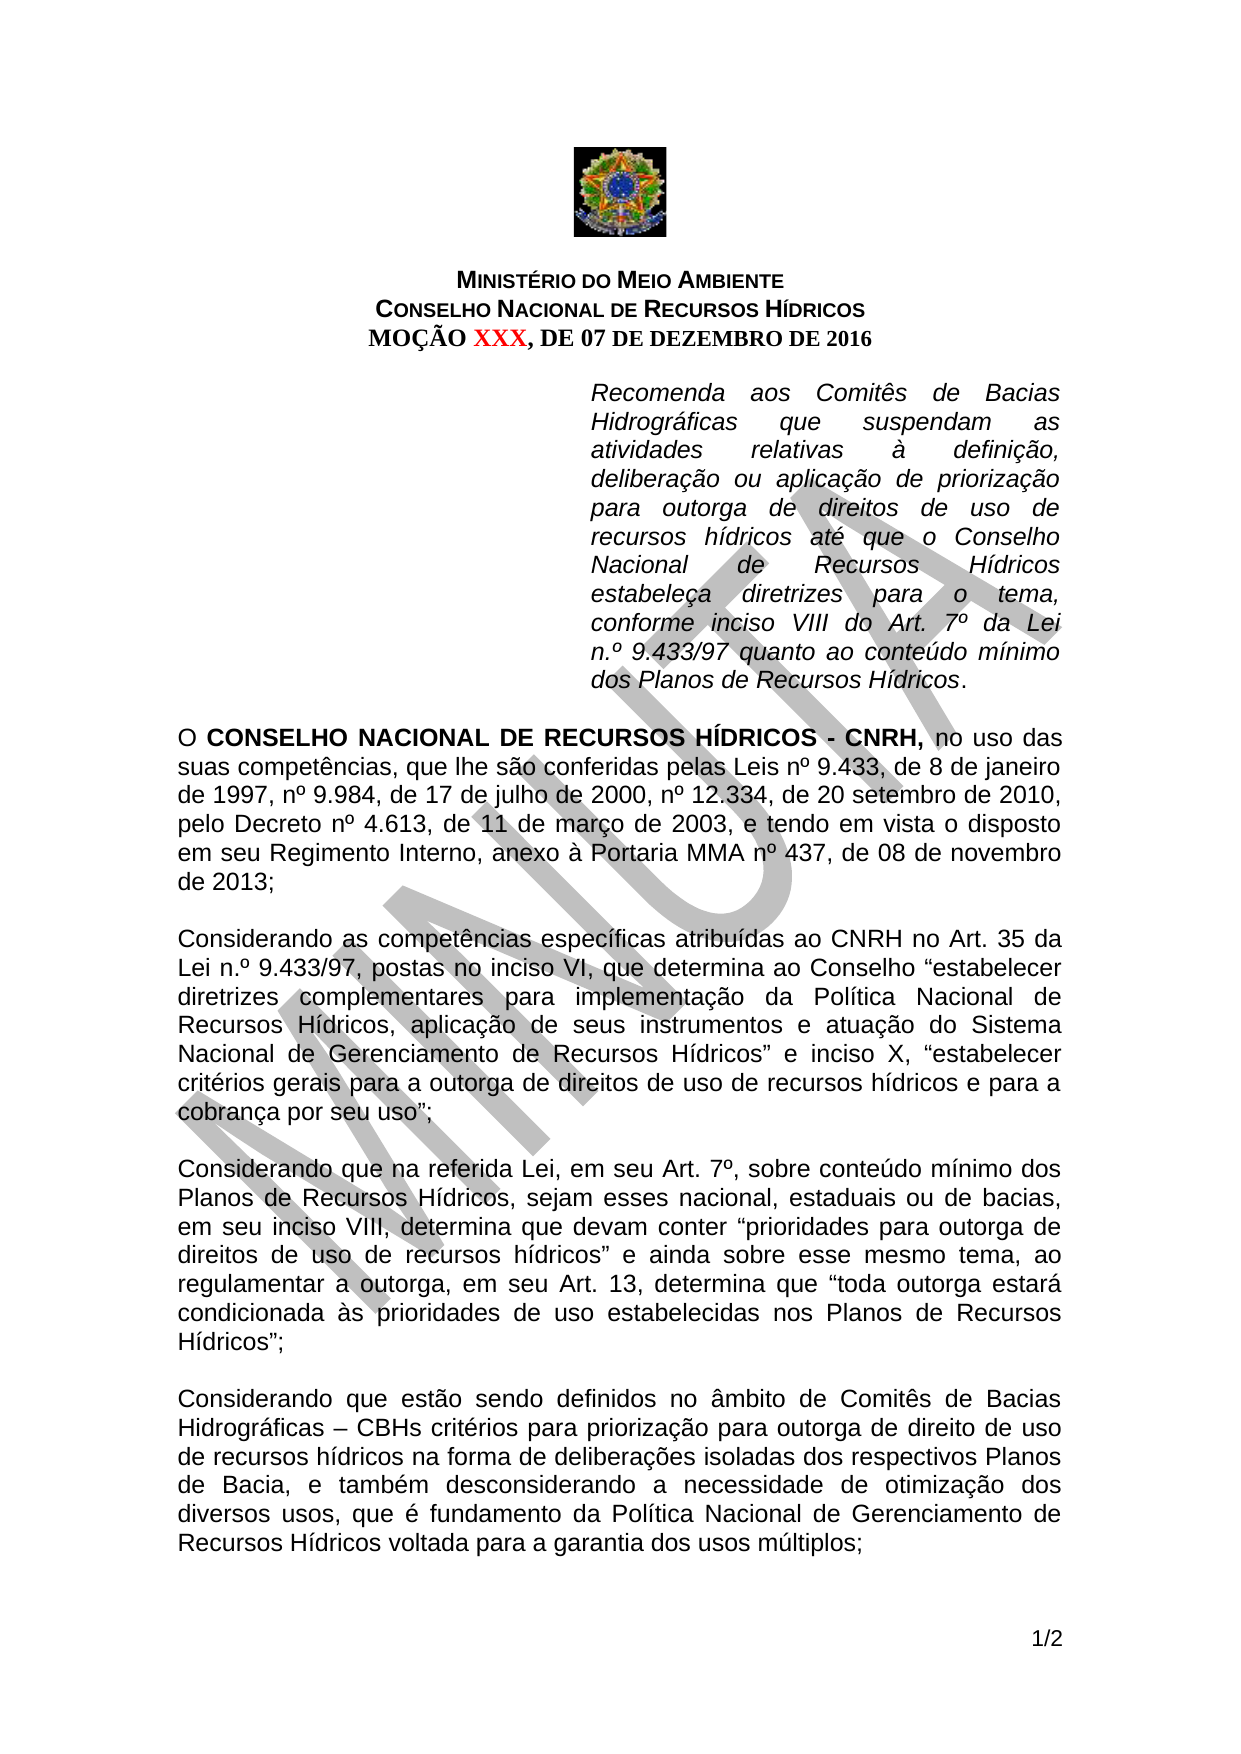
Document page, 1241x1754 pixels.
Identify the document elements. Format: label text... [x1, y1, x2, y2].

text MINISTÉRIO DO MEIO AMBIENTE [177, 265, 1063, 294]
text Considerando as competências específicas atribuídas ao CNRH no Art. 35 da Lei n.º 9.433/97, postas no inciso VI, que determina ao Conselho “estabelecer diretrizes complementares para implementação da Política Nacional de Recursos Hídricos, aplicação de seus instrumentos e atuação do Sistema Nacional de Gerenciamento de Recursos Hídricos” e inciso X, “estabelecer critérios gerais para a outorga de direitos de uso de recursos hídricos e para a cobrança por seu uso”; [177, 924, 1063, 1125]
text MOÇÃO XXX, DE 07 DE DEZEMBRO DE 2016 [177, 323, 1063, 351]
text Considerando que estão sendo definidos no âmbito de Comitês de Bacias Hidrográficas – CBHs critérios para priorização para outorga de direito de uso de recursos hídricos na forma de deliberações isoladas dos respectivos Planos de Bacia, e também desconsiderando a necessidade de otimização dos diversos usos, que é fundamento da Política Nacional de Gerenciamento de Recursos Hídricos voltada para a garantia dos usos múltiplos; [177, 1384, 1063, 1556]
text O CONSELHO NACIONAL DE RECURSOS HÍDRICOS - CNRH, no uso das suas competências, que lhe são conferidas pelas Leis nº 9.433, de 8 de janeiro de 1997, nº 9.984, de 17 de julho de 2000, nº 12.334, de 20 setembro de 2010, pelo Decreto nº 4.613, de 11 de março de 2003, e tendo em vista o disposto em seu Regimento Interno, anexo à Portaria MMA nº 437, de 08 de novembro de 2013; [177, 723, 1063, 895]
text Considerando que na referida Lei, em seu Art. 7º, sobre conteúdo mínimo dos Planos de Recursos Hídricos, sejam esses nacional, estaduais ou de bacias, em seu inciso VIII, determina que devam conter “prioridades para outorga de direitos de uso de recursos hídricos” e ainda sobre esse mesmo tema, ao regulamentar a outorga, em seu Art. 13, determina que “toda outorga estará condicionada às prioridades de uso estabelecidas nos Planos de Recursos Hídricos”; [177, 1154, 1063, 1355]
text Recomenda aos Comitês de Bacias Hidrográficas que suspendam as atividades relativas à definição, deliberação ou aplicação de priorização para outorga de direitos de uso de recursos hídricos até que o Conselho Nacional de Recursos Hídricos estabeleça diretrizes para o tema, conforme inciso VIII do Art. 7º da Lei n.º 9.433/97 quanto ao conteúdo mínimo dos Planos de Recursos Hídricos. [591, 378, 1063, 694]
text CONSELHO NACIONAL DE RECURSOS HÍDRICOS [177, 294, 1063, 323]
